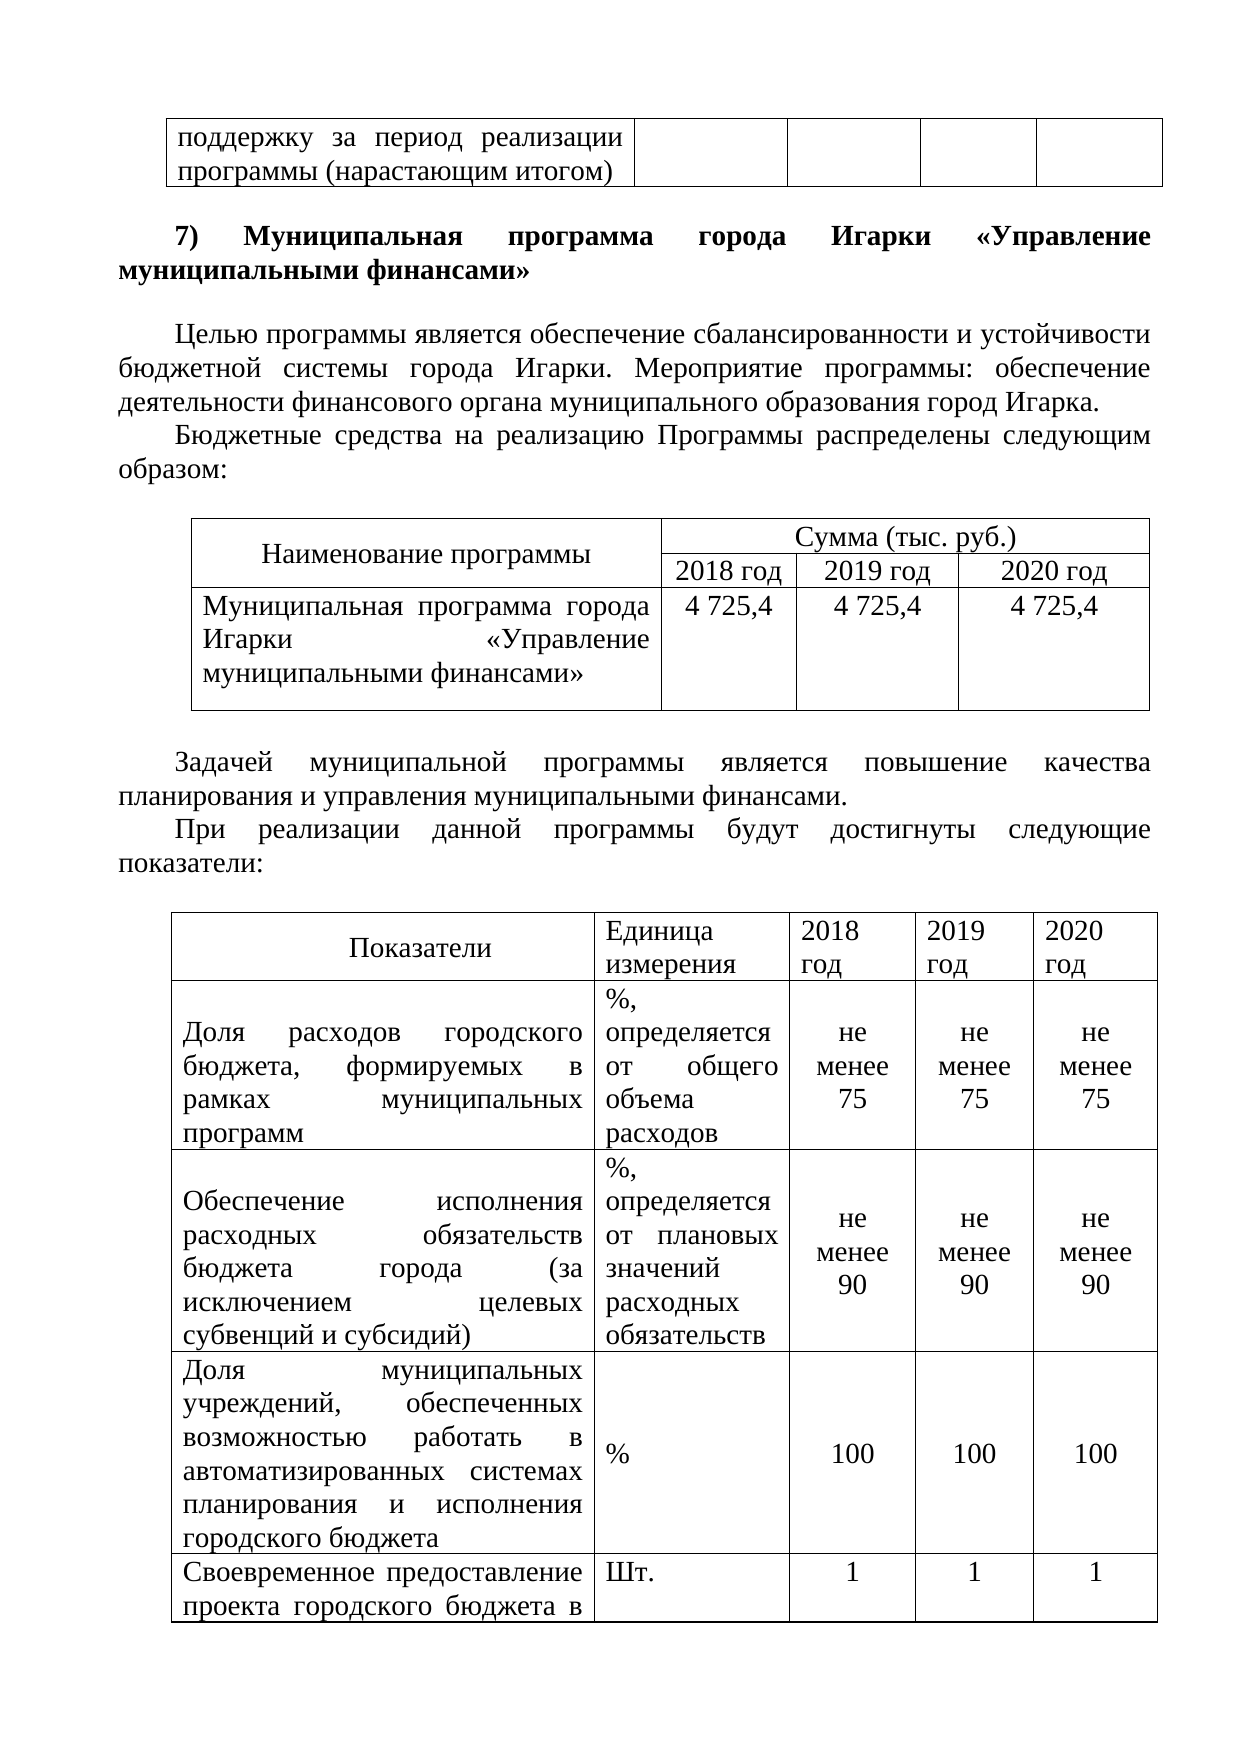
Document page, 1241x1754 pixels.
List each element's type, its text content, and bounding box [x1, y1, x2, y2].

table_cell Доля расходов городского бюджета, формируемых в рамках муниципальных программ [172, 981, 594, 1149]
table_cell %, определяется от плановых значений расходных обязательств [595, 1150, 789, 1351]
table_cell 24 [788, 119, 920, 186]
table_cell не менее 90 [916, 1150, 1033, 1351]
text Целью программы является обеспечение сбалансированности и устойчивости бюджетной системы города Игарки. Мероприятие программы: обеспечение деятельности финансового органа муниципального образования город Игарка. [118, 317, 1152, 417]
table_cell 100 [1034, 1352, 1157, 1553]
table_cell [167, 119, 634, 186]
table_header 2019 год [916, 913, 1033, 980]
table_cell 2020 год [959, 554, 1149, 587]
table_header Наименование программы [192, 519, 661, 587]
table_cell 4 725,4 [959, 588, 1149, 709]
table_cell %, определяется от общего объема расходов [595, 981, 789, 1149]
table_cell Шт. [595, 1554, 789, 1621]
table_cell 36 [921, 119, 1036, 186]
table_cell 100 [790, 1352, 915, 1553]
table_cell Обеспечение исполнения расходных обязательств бюджета города (за исключением целевых субвенций и субсидий) [172, 1150, 594, 1351]
table_cell не менее 90 [790, 1150, 915, 1351]
text Бюджетные средства на реализацию Программы распределены следующим образом: [118, 417, 1152, 484]
table_cell ед. [635, 119, 787, 186]
table_cell не менее 90 [1034, 1150, 1157, 1351]
table_cell 1 [916, 1554, 1033, 1621]
table_cell не менее 75 [1034, 981, 1157, 1149]
table_cell Доля муниципальных учреждений, обеспеченных возможностью работать в автоматизированных системах планирования и исполнения городского бюджета [172, 1352, 594, 1553]
table_header 2020 год [1034, 913, 1157, 980]
table_cell 2019 год [797, 554, 958, 587]
table_header Показатели [172, 913, 594, 980]
text Задачей муниципальной программы является повышение качества планирования и управления муниципальными финансами. [118, 744, 1152, 811]
table_cell 48 [1037, 119, 1162, 186]
table_header Единица измерения [595, 913, 789, 980]
table_cell 1 [1034, 1554, 1157, 1621]
text При реализации данной программы будут достигнуты следующие показатели: [118, 811, 1152, 878]
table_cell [172, 1554, 594, 1621]
table_cell 100 [916, 1352, 1033, 1553]
table_cell 2018 год [662, 554, 796, 587]
table_cell 4 725,4 [662, 588, 796, 709]
table_cell не менее 75 [790, 981, 915, 1149]
table_header 2018 год [790, 913, 915, 980]
text 7) Муниципальная программа города Игарки «Управление муниципальными финансами» [118, 218, 1152, 286]
table_cell Муниципальная программа города Игарки «Управление муниципальными финансами» [192, 588, 661, 709]
table_cell 1 [790, 1554, 915, 1621]
table_header Сумма (тыс. руб.) [662, 519, 1149, 552]
table_cell не менее 75 [916, 981, 1033, 1149]
table_cell % [595, 1352, 789, 1553]
table_cell 4 725,4 [797, 588, 958, 709]
